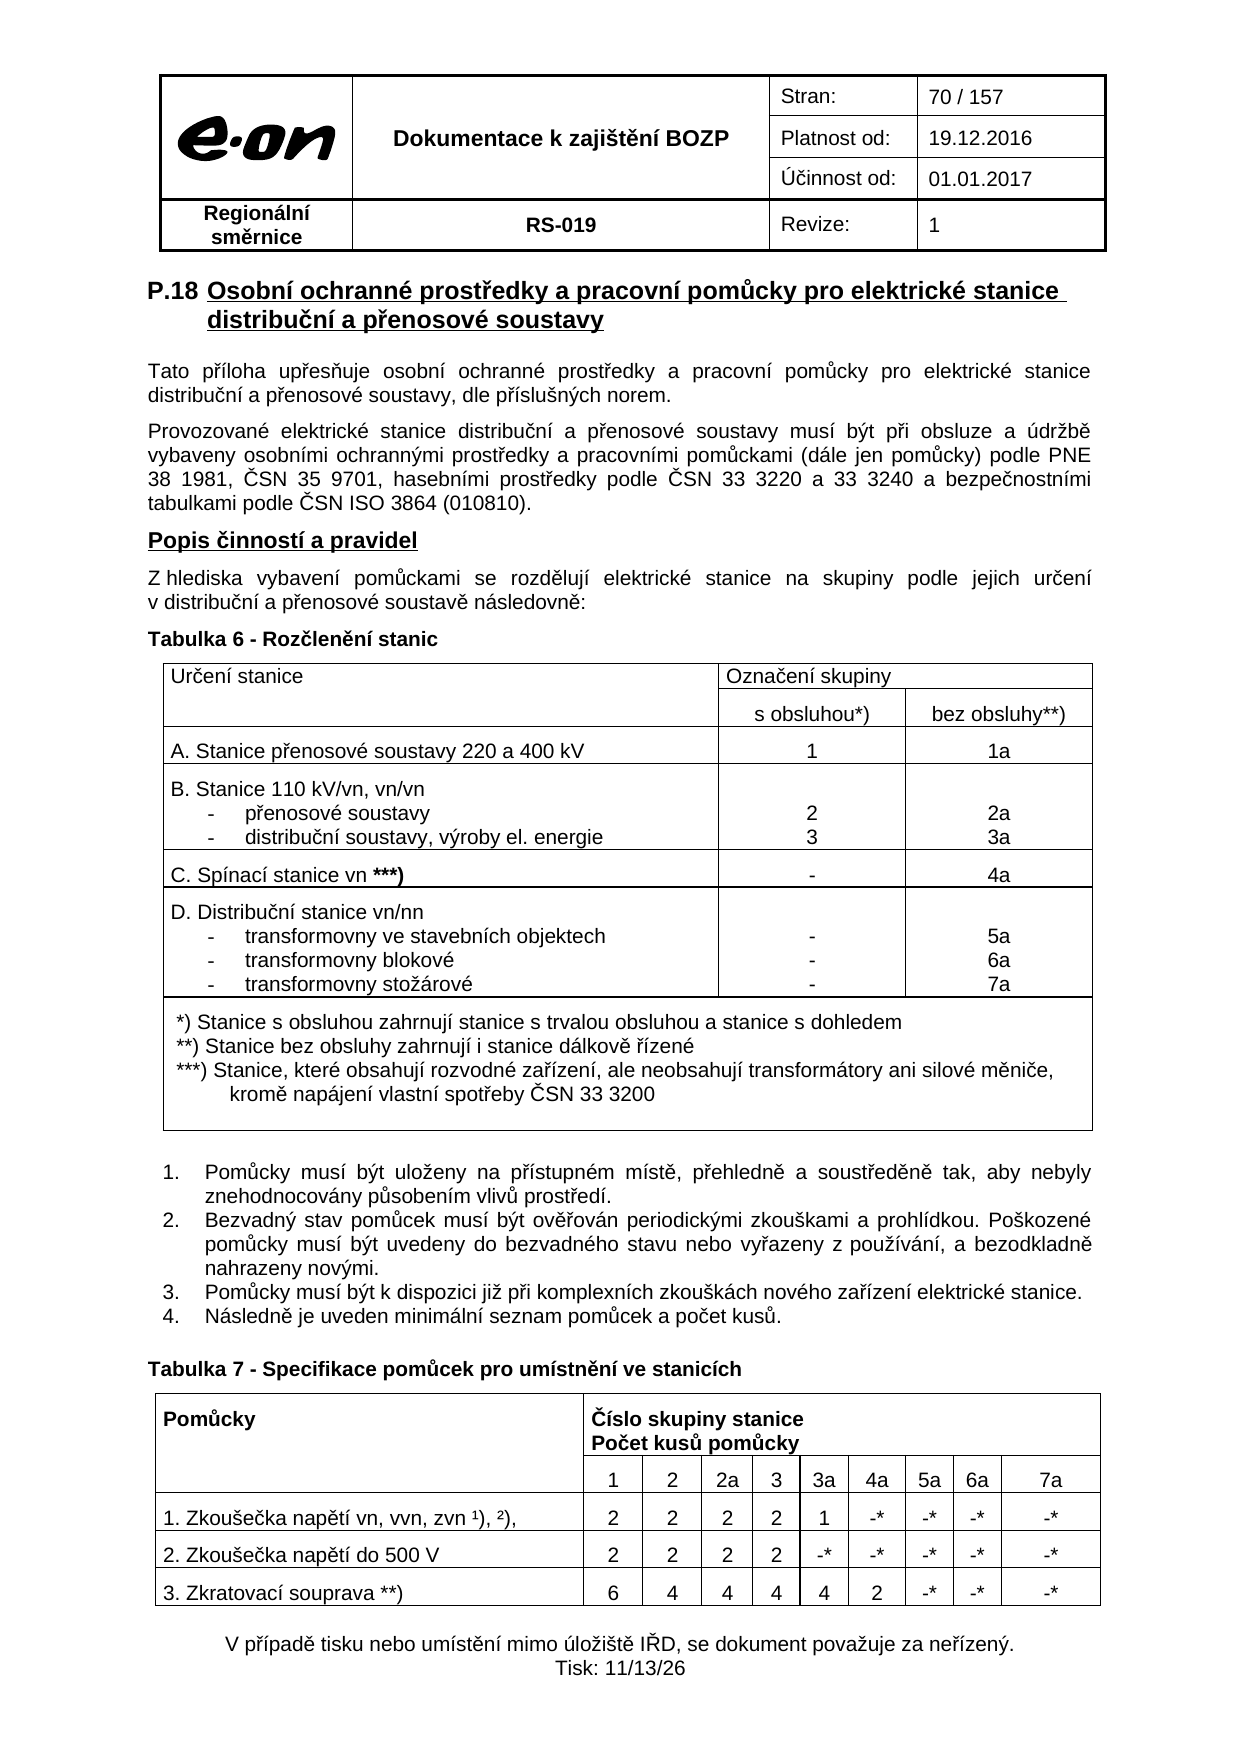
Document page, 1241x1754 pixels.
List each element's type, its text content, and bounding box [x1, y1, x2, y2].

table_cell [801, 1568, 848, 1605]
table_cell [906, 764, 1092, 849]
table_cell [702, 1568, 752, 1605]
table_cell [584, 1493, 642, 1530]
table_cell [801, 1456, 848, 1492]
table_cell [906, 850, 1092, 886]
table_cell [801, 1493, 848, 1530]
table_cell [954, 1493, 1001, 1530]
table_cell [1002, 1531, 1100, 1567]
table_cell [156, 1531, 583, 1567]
text Osobní ochranné prostředky a pracovní pomůcky pro elektrické stanice distribuční a přenosové soustavy [147, 276, 1092, 334]
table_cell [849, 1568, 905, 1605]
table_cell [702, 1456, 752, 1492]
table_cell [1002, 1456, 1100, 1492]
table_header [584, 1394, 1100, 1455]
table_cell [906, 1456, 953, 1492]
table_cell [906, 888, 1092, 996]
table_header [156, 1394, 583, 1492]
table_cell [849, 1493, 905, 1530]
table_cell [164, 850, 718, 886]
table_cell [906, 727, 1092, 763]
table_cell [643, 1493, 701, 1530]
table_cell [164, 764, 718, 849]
list Pomůcky musí být uloženy na přístupném místě, přehledně a soustředěně tak, aby nebyly znehodnocovány působením vlivů prostředí. [162, 1160, 1092, 1208]
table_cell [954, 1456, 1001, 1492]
list Pomůcky musí být k dispozici již při komplexních zkouškách nového zařízení elektrické stanice. [162, 1280, 1092, 1304]
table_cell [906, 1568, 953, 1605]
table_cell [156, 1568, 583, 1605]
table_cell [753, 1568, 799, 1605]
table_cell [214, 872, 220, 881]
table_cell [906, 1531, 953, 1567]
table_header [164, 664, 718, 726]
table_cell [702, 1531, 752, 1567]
title Popis činností a pravidel [148, 527, 1092, 554]
text Z hlediska vybavení pomůckami se rozdělují elektrické stanice na skupiny podle jejich určení v distribuční a přenosové soustavě následovně: [148, 566, 1092, 614]
list Následně je uveden minimální seznam pomůcek a počet kusů. [162, 1304, 1092, 1328]
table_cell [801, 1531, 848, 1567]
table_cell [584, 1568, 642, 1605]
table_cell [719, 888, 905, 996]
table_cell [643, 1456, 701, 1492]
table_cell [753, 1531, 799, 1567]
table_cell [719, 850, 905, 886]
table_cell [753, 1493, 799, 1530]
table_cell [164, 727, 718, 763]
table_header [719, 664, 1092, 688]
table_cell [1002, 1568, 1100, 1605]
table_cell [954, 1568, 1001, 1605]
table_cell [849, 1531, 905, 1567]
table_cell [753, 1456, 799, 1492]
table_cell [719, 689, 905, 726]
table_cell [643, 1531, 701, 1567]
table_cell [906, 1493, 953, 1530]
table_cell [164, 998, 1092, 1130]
list Bezvadný stav pomůcek musí být ověřován periodickými zkouškami a prohlídkou. Poškozené pomůcky musí být uvedeny do bezvadného stavu nebo vyřazeny z používání, a bezodkladně nahrazeny novými. [162, 1208, 1092, 1280]
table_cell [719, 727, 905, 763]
text Provozované elektrické stanice distribuční a přenosové soustavy musí být při obsluze a údržbě vybaveny osobními ochrannými prostředky a pracovními pomůckami (dále jen pomůcky) podle PNE 38 1981, ČSN 35 9701, hasebními prostředky podle ČSN 33 3220 a 33 3240 a bezpečnostními tabulkami podle ČSN ISO 3864 (010810). [148, 419, 1092, 515]
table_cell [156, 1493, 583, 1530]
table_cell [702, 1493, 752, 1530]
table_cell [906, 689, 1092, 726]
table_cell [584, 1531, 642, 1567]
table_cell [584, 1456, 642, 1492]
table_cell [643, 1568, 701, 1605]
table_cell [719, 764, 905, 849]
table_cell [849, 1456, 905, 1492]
text Tato příloha upřesňuje osobní ochranné prostředky a pracovní pomůcky pro elektrické stanice distribuční a přenosové soustavy, dle příslušných norem. [148, 359, 1092, 407]
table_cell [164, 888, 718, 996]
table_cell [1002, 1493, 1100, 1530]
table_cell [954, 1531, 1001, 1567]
